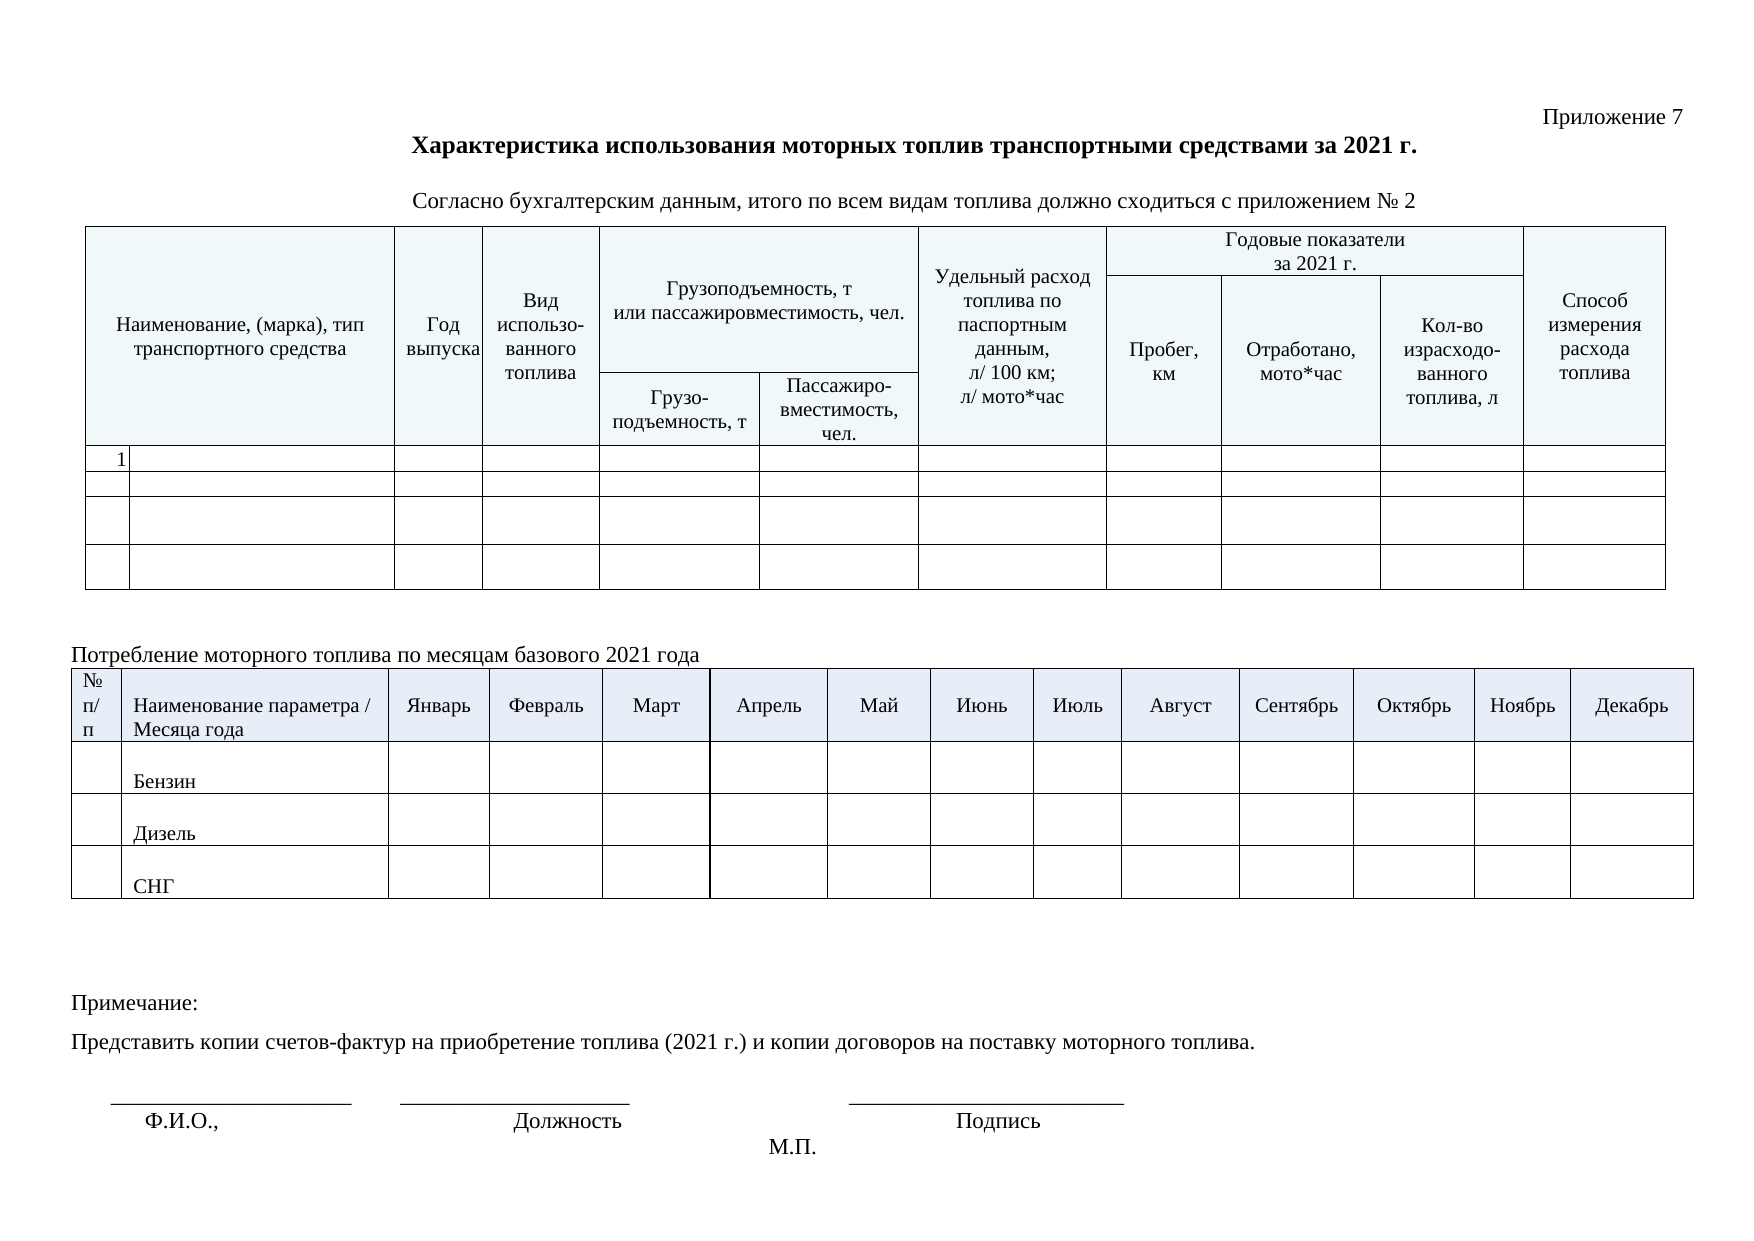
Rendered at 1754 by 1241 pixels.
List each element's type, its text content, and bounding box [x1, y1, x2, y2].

table_cell Пассажиро-вместимость, чел. [760, 373, 918, 445]
table_cell [1034, 742, 1121, 793]
text Представить копии счетов-фактур на приобретение топлива (2021 г.) и копии договоров на поставку моторного топлива. [71, 1028, 1683, 1054]
table_cell [1240, 742, 1353, 793]
table_cell [1122, 846, 1239, 898]
table_cell [72, 846, 121, 898]
table_cell [72, 794, 121, 845]
text Потребление моторного топлива по месяцам базового 2021 года [71, 641, 1683, 667]
table_cell [1354, 742, 1474, 793]
table_cell [1222, 472, 1380, 496]
table_cell [483, 472, 599, 496]
table_header Май [828, 669, 930, 741]
table_header Ноябрь [1475, 669, 1570, 741]
table_cell [931, 846, 1033, 898]
table_cell Дизель [122, 794, 388, 845]
table_header Апрель [711, 669, 827, 741]
table_cell [389, 846, 489, 898]
table_cell [1524, 497, 1665, 544]
table_cell [1354, 794, 1474, 845]
table_cell [1240, 794, 1353, 845]
table_header Январь [389, 669, 489, 741]
table_cell [931, 742, 1033, 793]
table_cell [711, 846, 827, 898]
table_cell [760, 472, 918, 496]
table_cell [130, 545, 394, 589]
text _____________________ ____________________ ________________________ [71, 1081, 1683, 1107]
table_cell [1524, 472, 1665, 496]
table_cell Пробег, км [1107, 276, 1221, 445]
table_cell [72, 742, 121, 793]
table_cell [1034, 846, 1121, 898]
table_header Июнь [931, 669, 1033, 741]
table_cell [389, 794, 489, 845]
table_cell [1381, 497, 1523, 544]
table_cell СНГ [122, 846, 388, 898]
table_cell [1222, 446, 1380, 471]
table_cell [828, 794, 930, 845]
table_cell [1524, 446, 1665, 471]
table_cell [86, 497, 129, 544]
table_cell [760, 545, 918, 589]
table_cell [1107, 446, 1221, 471]
table_cell [760, 497, 918, 544]
table_cell [490, 742, 602, 793]
table_cell [600, 497, 759, 544]
list Согласно бухгалтерским данным, итого по всем видам топлива должно сходиться с приложением № 2 [146, 187, 1683, 214]
table_cell [1354, 846, 1474, 898]
table_header Март [603, 669, 709, 741]
table_header Год выпуска [395, 227, 482, 445]
table_cell [600, 446, 759, 471]
table_cell [711, 742, 827, 793]
table_cell [1475, 846, 1570, 898]
table_header Вид использо-ванного топлива [483, 227, 599, 445]
table_cell [760, 446, 918, 471]
table_cell [395, 545, 482, 589]
table_cell [931, 794, 1033, 845]
table_cell [490, 794, 602, 845]
table_cell Отработано, мото*час [1222, 276, 1380, 445]
table_cell [828, 846, 930, 898]
table_cell [130, 472, 394, 496]
table_header Сентябрь [1240, 669, 1353, 741]
table_header Годовые показатели за 2021 г. [1107, 227, 1523, 275]
table_cell [389, 742, 489, 793]
table_cell [1381, 472, 1523, 496]
table_cell [483, 446, 599, 471]
table_cell [919, 472, 1106, 496]
table_cell [600, 472, 759, 496]
table_cell [395, 446, 482, 471]
table_cell [1571, 846, 1693, 898]
table_cell [919, 497, 1106, 544]
table_cell [483, 497, 599, 544]
table_cell [483, 545, 599, 589]
table_cell [1475, 742, 1570, 793]
table_cell 1 [86, 446, 129, 471]
table_cell [1107, 545, 1221, 589]
list Приложение 7 [146, 103, 1683, 130]
table_cell [1222, 497, 1380, 544]
table_cell [828, 742, 930, 793]
table_cell [603, 846, 709, 898]
list М.П. [71, 1133, 1683, 1160]
table_cell [1524, 545, 1665, 589]
table_cell Кол-во израсходо-ванного топлива, л [1381, 276, 1523, 445]
table_cell [395, 497, 482, 544]
table_cell [1381, 446, 1523, 471]
table_cell [1381, 545, 1523, 589]
table_cell [395, 472, 482, 496]
text Ф.И.О., Должность Подпись [71, 1107, 1683, 1133]
table_header Удельный расход топлива по паспортным данным, л/ 100 км; л/ мото*час [919, 227, 1106, 445]
table_cell [86, 472, 129, 496]
table_cell Грузо-подъемность, т [600, 373, 759, 445]
table_cell [919, 446, 1106, 471]
table_cell [1571, 742, 1693, 793]
table_header Август [1122, 669, 1239, 741]
table_cell [1571, 794, 1693, 845]
table_header Октябрь [1354, 669, 1474, 741]
table_cell [1122, 742, 1239, 793]
table_header Грузоподъемность, т или пассажировместимость, чел. [600, 227, 918, 372]
table_cell [1107, 472, 1221, 496]
table_cell [130, 446, 394, 471]
table_cell [1240, 846, 1353, 898]
table_header Способ измерения расхода топлива [1524, 227, 1665, 445]
table_cell [1107, 497, 1221, 544]
table_cell [600, 545, 759, 589]
table_cell [711, 794, 827, 845]
table_cell [603, 742, 709, 793]
table_header Февраль [490, 669, 602, 741]
table_cell [1475, 794, 1570, 845]
table_cell [919, 545, 1106, 589]
table_cell [490, 846, 602, 898]
text Примечание: [71, 989, 1683, 1015]
table_cell [1222, 545, 1380, 589]
table_cell [603, 794, 709, 845]
table_header Наименование параметра / Месяца года [122, 669, 388, 741]
table_header Декабрь [1571, 669, 1693, 741]
table_header № п/п [72, 669, 121, 741]
table_cell [1122, 794, 1239, 845]
table_cell [1034, 794, 1121, 845]
table_header Июль [1034, 669, 1121, 741]
table_cell [86, 545, 129, 589]
table_cell Бензин [122, 742, 388, 793]
list Характеристика использования моторных топлив транспортными средствами за 2021 г. [146, 130, 1683, 158]
table_cell [130, 497, 394, 544]
table_header Наименование, (марка), тип транспортного средства [86, 227, 394, 445]
